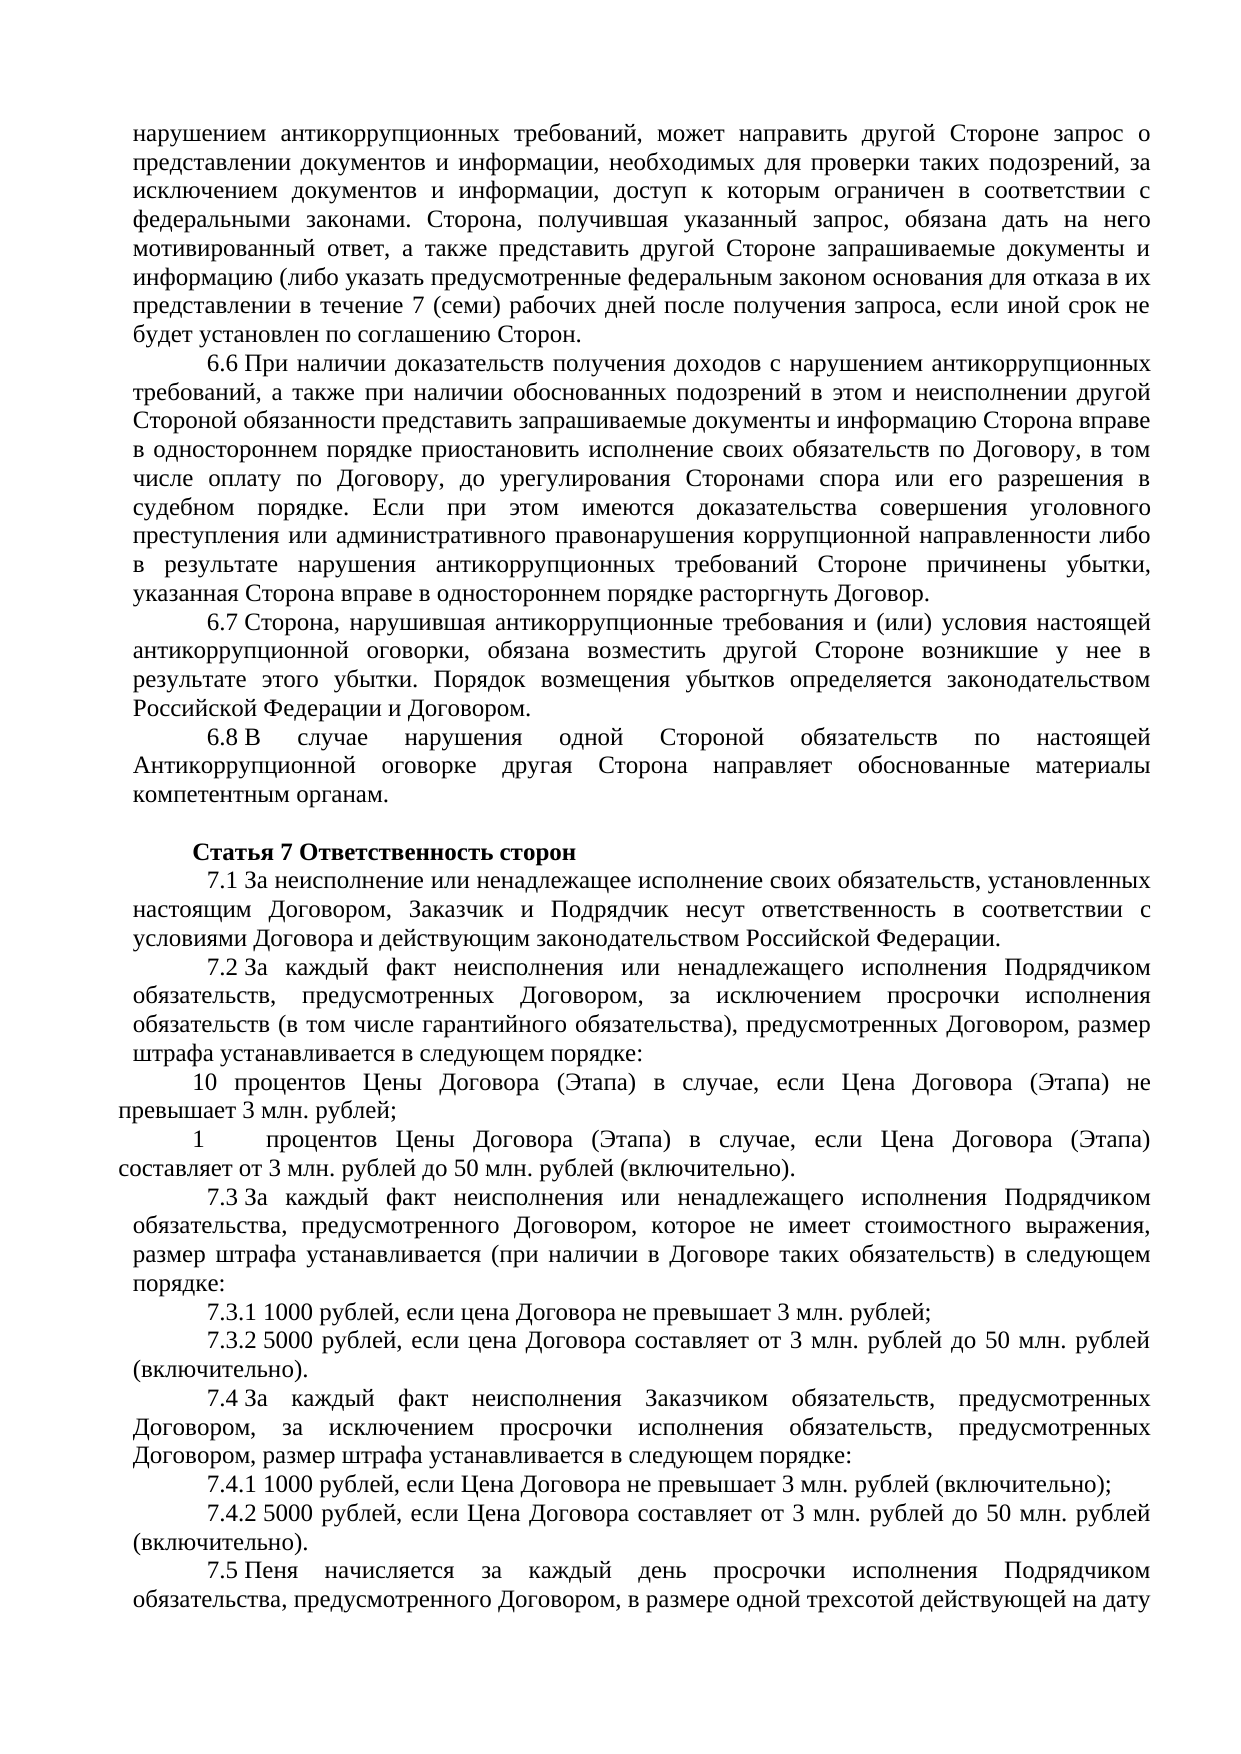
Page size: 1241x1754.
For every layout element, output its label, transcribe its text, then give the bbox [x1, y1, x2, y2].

list 1000 рублей, если цена Договора не превышает 3 млн. рублей; [133, 1297, 1152, 1326]
subtitle Статья 7 Ответственность сторон [118, 837, 1152, 866]
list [133, 1556, 1152, 1613]
list 1000 рублей, если Цена Договора не превышает 3 млн. рублей (включительно); [133, 1469, 1152, 1498]
list За каждый факт неисполнения или ненадлежащего исполнения Подрядчиком обязательства, предусмотренного Договором, которое не имеет стоимостного выражения, размер штрафа устанавливается (при наличии в Договоре таких обязательств) в следующем порядке: [133, 1182, 1152, 1297]
list В случае нарушения одной Стороной обязательств по настоящей Антикоррупционной оговорке другая Сторона направляет обоснованные материалы компетентным органам. [133, 722, 1152, 808]
list Сторона, нарушившая антикоррупционные требования и (или) условия настоящей антикоррупционной оговорки, обязана возместить другой Стороне возникшие у нее в результате этого убытки. Порядок возмещения убытков определяется законодательством Российской Федерации и Договором. [133, 607, 1152, 722]
list За каждый факт неисполнения или ненадлежащего исполнения Подрядчиком обязательств, предусмотренных Договором, за исключением просрочки исполнения обязательств (в том числе гарантийного обязательства), предусмотренных Договором, размер штрафа устанавливается в следующем порядке: [133, 952, 1152, 1067]
list процентов Цены Договора (Этапа) в случае, если Цена Договора (Этапа) составляет от 3 млн. рублей до 50 млн. рублей (включительно). [118, 1124, 1152, 1182]
list 5000 рублей, если цена Договора составляет от 3 млн. рублей до 50 млн. рублей (включительно). [133, 1326, 1152, 1383]
list При наличии доказательств получения доходов с нарушением антикоррупционных требований, а также при наличии обоснованных подозрений в этом и неисполнении другой Стороной обязанности представить запрашиваемые документы и информацию Сторона вправе в одностороннем порядке приостановить исполнение своих обязательств по Договору, в том числе оплату по Договору, до урегулирования Сторонами спора или его разрешения в судебном порядке. Если при этом имеются доказательства совершения уголовного преступления или административного правонарушения коррупционной направленности либо в результате нарушения антикоррупционных требований Стороне причинены убытки, указанная Сторона вправе в одностороннем порядке расторгнуть Договор. [133, 348, 1152, 607]
list За каждый факт неисполнения Заказчиком обязательств, предусмотренных Договором, за исключением просрочки исполнения обязательств, предусмотренных Договором, размер штрафа устанавливается в следующем порядке: [133, 1383, 1152, 1469]
list 5000 рублей, если Цена Договора составляет от 3 млн. рублей до 50 млн. рублей (включительно). [133, 1498, 1152, 1556]
text 10 процентов Цены Договора (Этапа) в случае, если Цена Договора (Этапа) не превышает 3 млн. рублей; [118, 1067, 1152, 1124]
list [133, 118, 1152, 348]
list За неисполнение или ненадлежащее исполнение своих обязательств, установленных настоящим Договором, Заказчик и Подрядчик несут ответственность в соответствии с условиями Договора и действующим законодательством Российской Федерации. [133, 866, 1152, 952]
